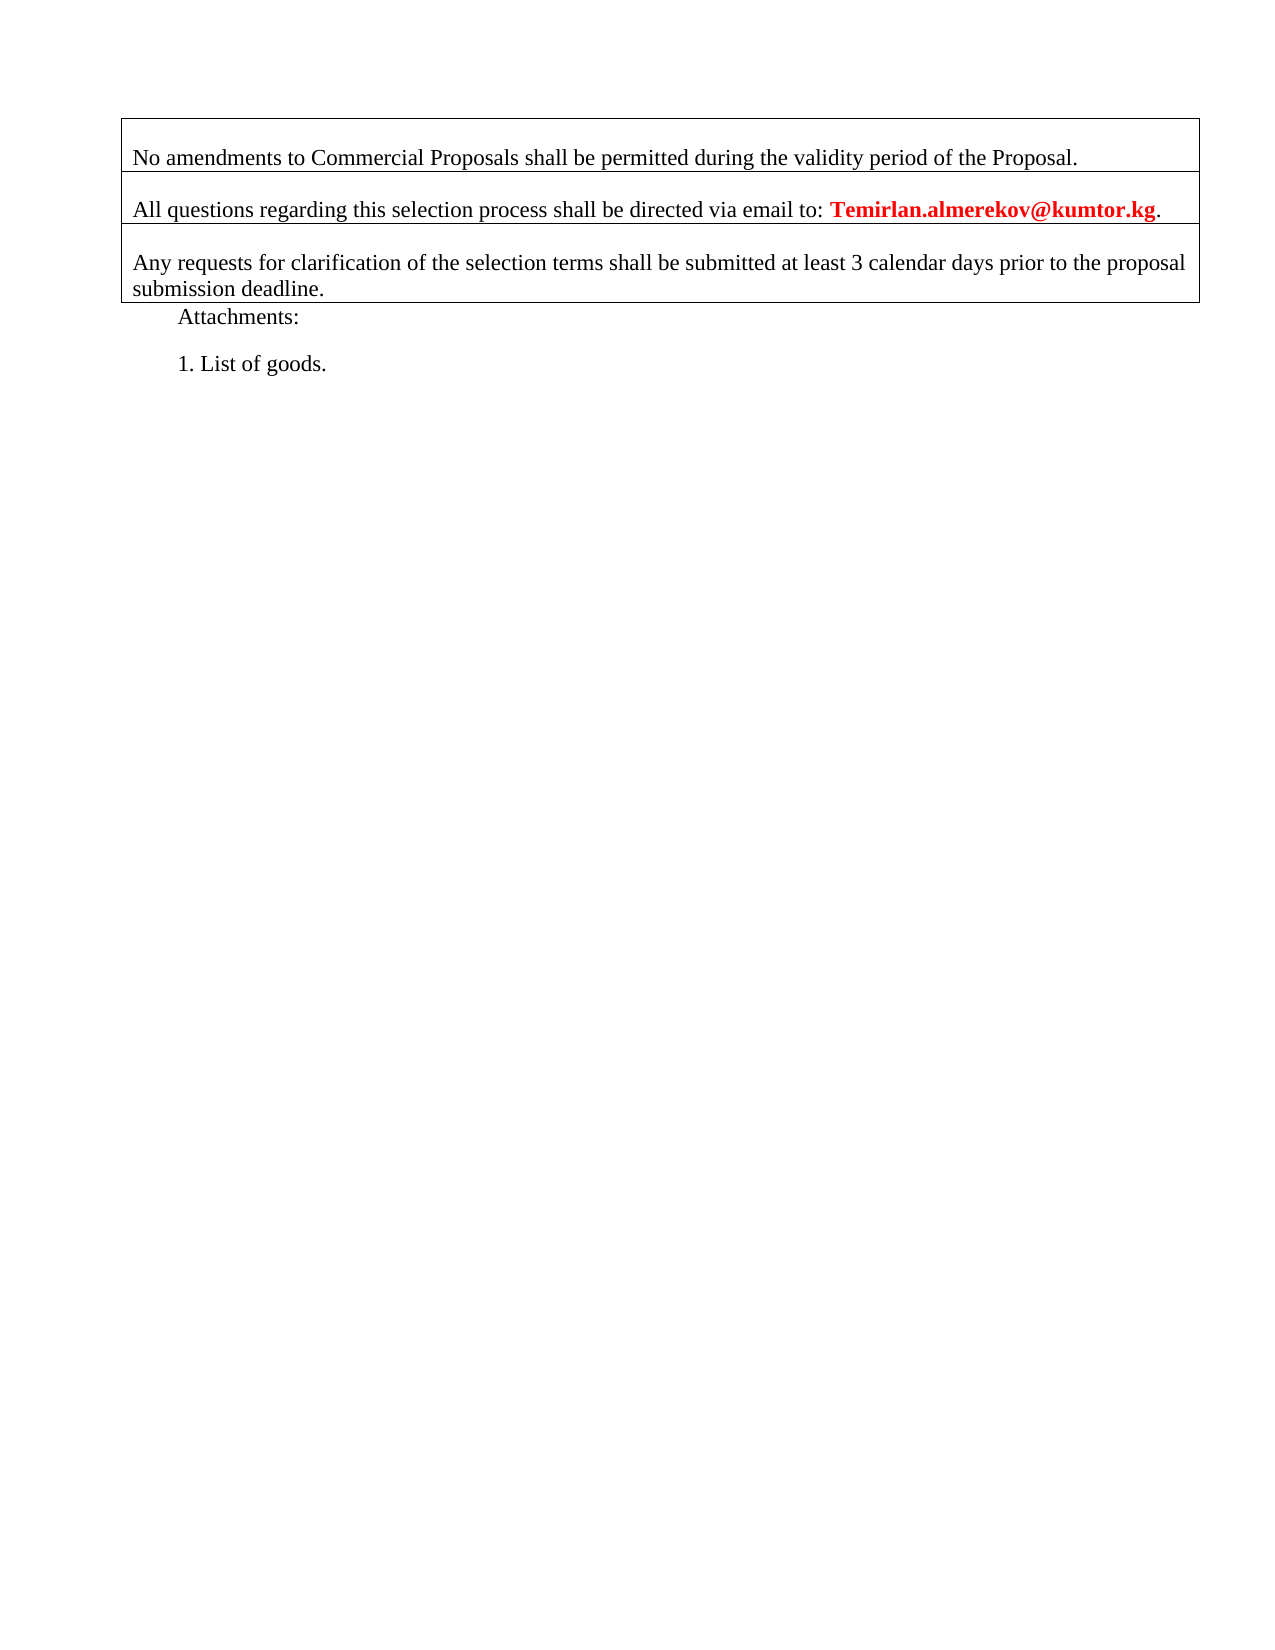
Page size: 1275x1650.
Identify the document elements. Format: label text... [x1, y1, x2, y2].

table_cell Any requests for clarification of the selection terms shall be submitted at least 3 calendar days prior to the proposal submission deadline. [122, 224, 1199, 302]
text 1. List of goods. [177, 349, 1186, 376]
table_cell All questions regarding this selection process shall be directed via email to: Temirlan.almerekov@kumtor.kg. [122, 172, 1199, 223]
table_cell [122, 119, 1199, 171]
text Attachments: [177, 303, 1186, 329]
